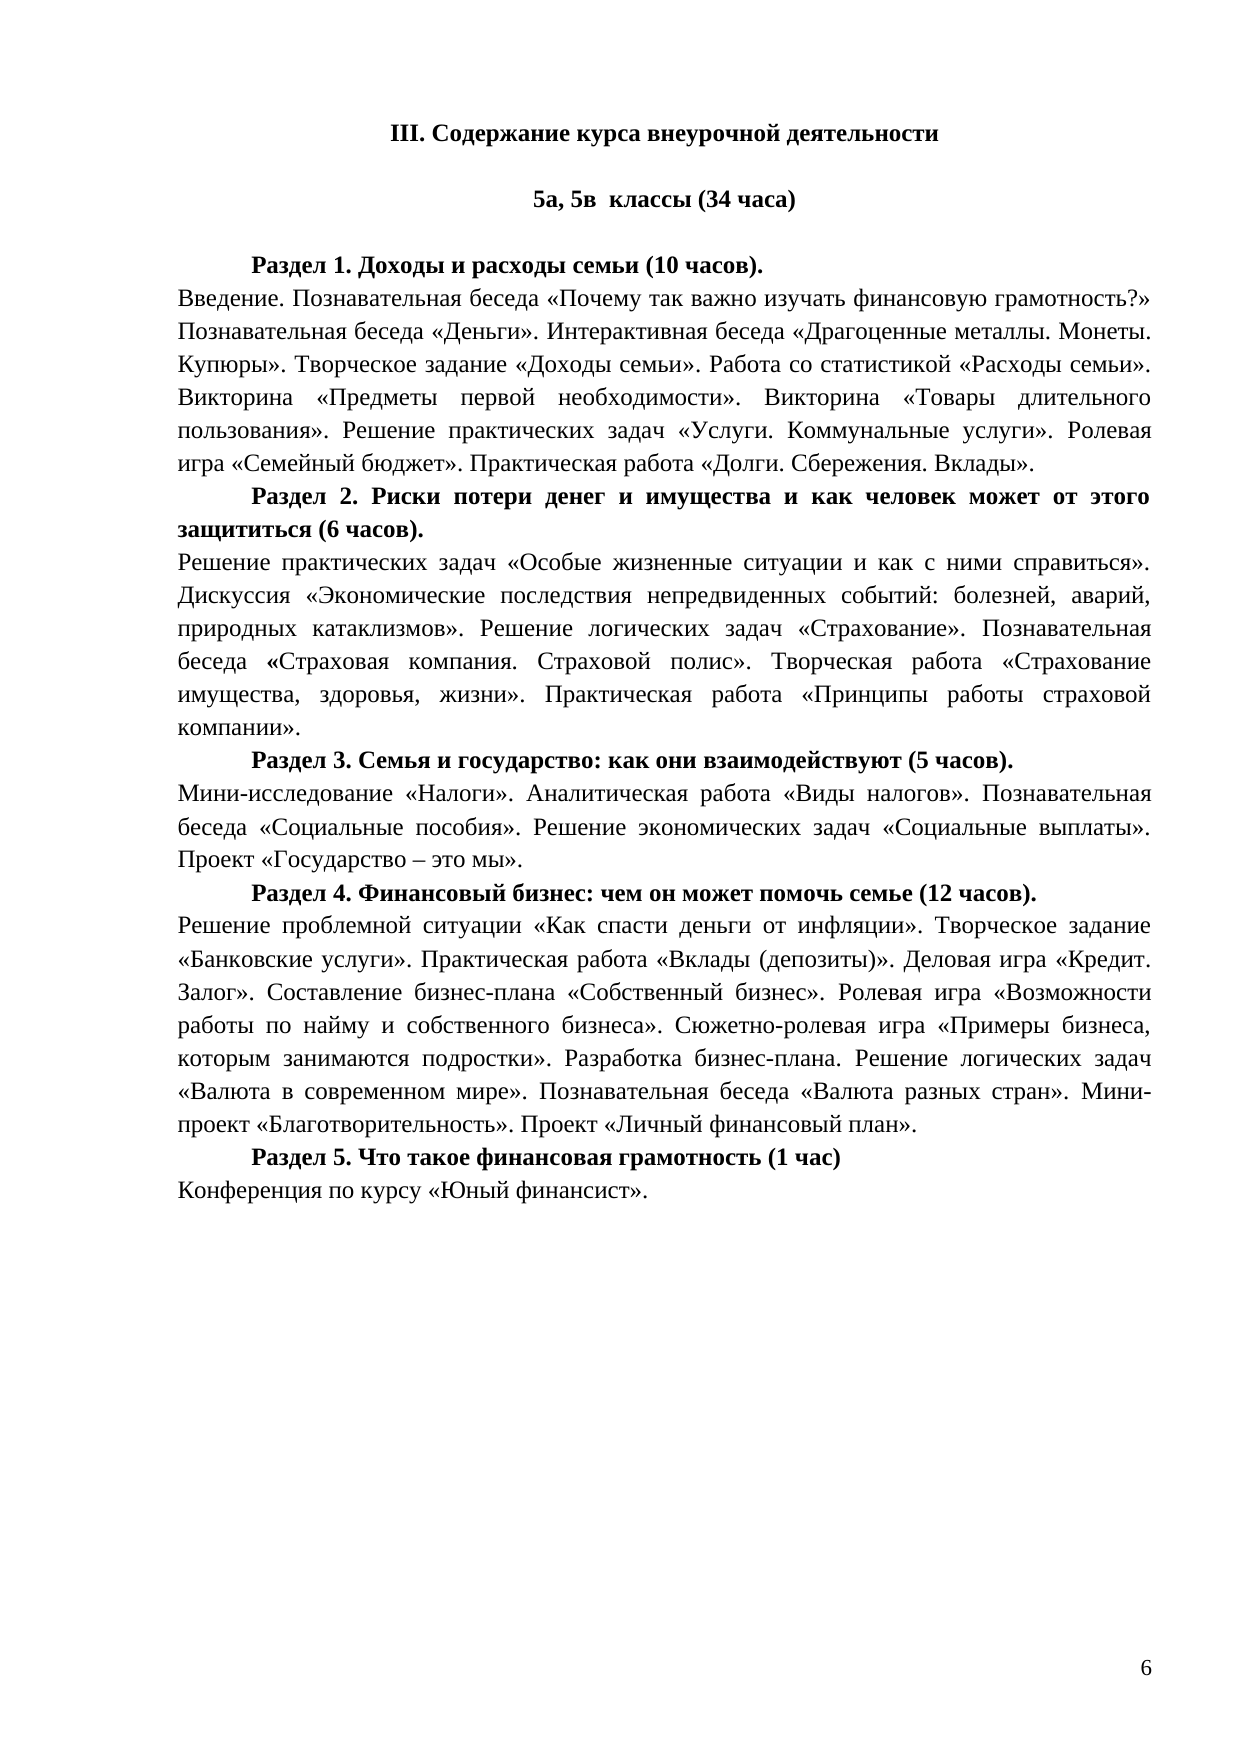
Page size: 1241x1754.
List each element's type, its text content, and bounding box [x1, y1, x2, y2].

text III. Содержание курса внеурочной деятельности [177, 118, 1152, 147]
text Раздел 3. Семья и государство: как они взаимодействуют (5 часов). [177, 746, 1152, 774]
text Решение практических задач «Особые жизненные ситуации и как с ними справиться». Дискуссия «Экономические последствия непредвиденных событий: болезней, аварий, природных катаклизмов». Решение логических задач «Страхование». Познавательная беседа «Страховая компания. Страховой полис». Творческая работа «Страхование имущества, здоровья, жизни». Практическая работа «Принципы работы страховой компании». [177, 547, 1152, 741]
text Решение проблемной ситуации «Как спасти деньги от инфляции». Творческое задание «Банковские услуги». Практическая работа «Вклады (депозиты)». Деловая игра «Кредит. Залог». Составление бизнес-плана «Собственный бизнес». Ролевая игра «Возможности работы по найму и собственного бизнеса». Сюжетно-ролевая игра «Примеры бизнеса, которым занимаются подростки». Разработка бизнес-плана. Решение логических задач «Валюта в современном мире». Познавательная беседа «Валюта разных стран». Мини-проект «Благотворительность». Проект «Личный финансовый план». [177, 911, 1152, 1137]
text Раздел 1. Доходы и расходы семьи (10 часов). [177, 250, 1152, 279]
text 5а, 5в классы (34 часа) [177, 184, 1152, 213]
text Введение. Познавательная беседа «Почему так важно изучать финансовую грамотность?» Познавательная беседа «Деньги». Интерактивная беседа «Драгоценные металлы. Монеты. Купюры». Творческое задание «Доходы семьи». Работа со статистикой «Расходы семьи». Викторина «Предметы первой необходимости». Викторина «Товары длительного пользования». Решение практических задач «Услуги. Коммунальные услуги». Ролевая игра «Семейный бюджет». Практическая работа «Долги. Сбережения. Вклады». [177, 283, 1152, 477]
text Раздел 5. Что такое финансовая грамотность (1 час) [177, 1142, 1152, 1171]
text Раздел 4. Финансовый бизнес: чем он может помочь семье (12 часов). [177, 878, 1152, 906]
text Мини-исследование «Налоги». Аналитическая работа «Виды налогов». Познавательная беседа «Социальные пособия». Решение экономических задач «Социальные выплаты». Проект «Государство – это мы». [177, 778, 1152, 873]
text Конференция по курсу «Юный финансист». [177, 1175, 1152, 1203]
text Раздел 2. Риски потери денег и имущества и как человек может от этого защититься (6 часов). [177, 481, 1152, 543]
